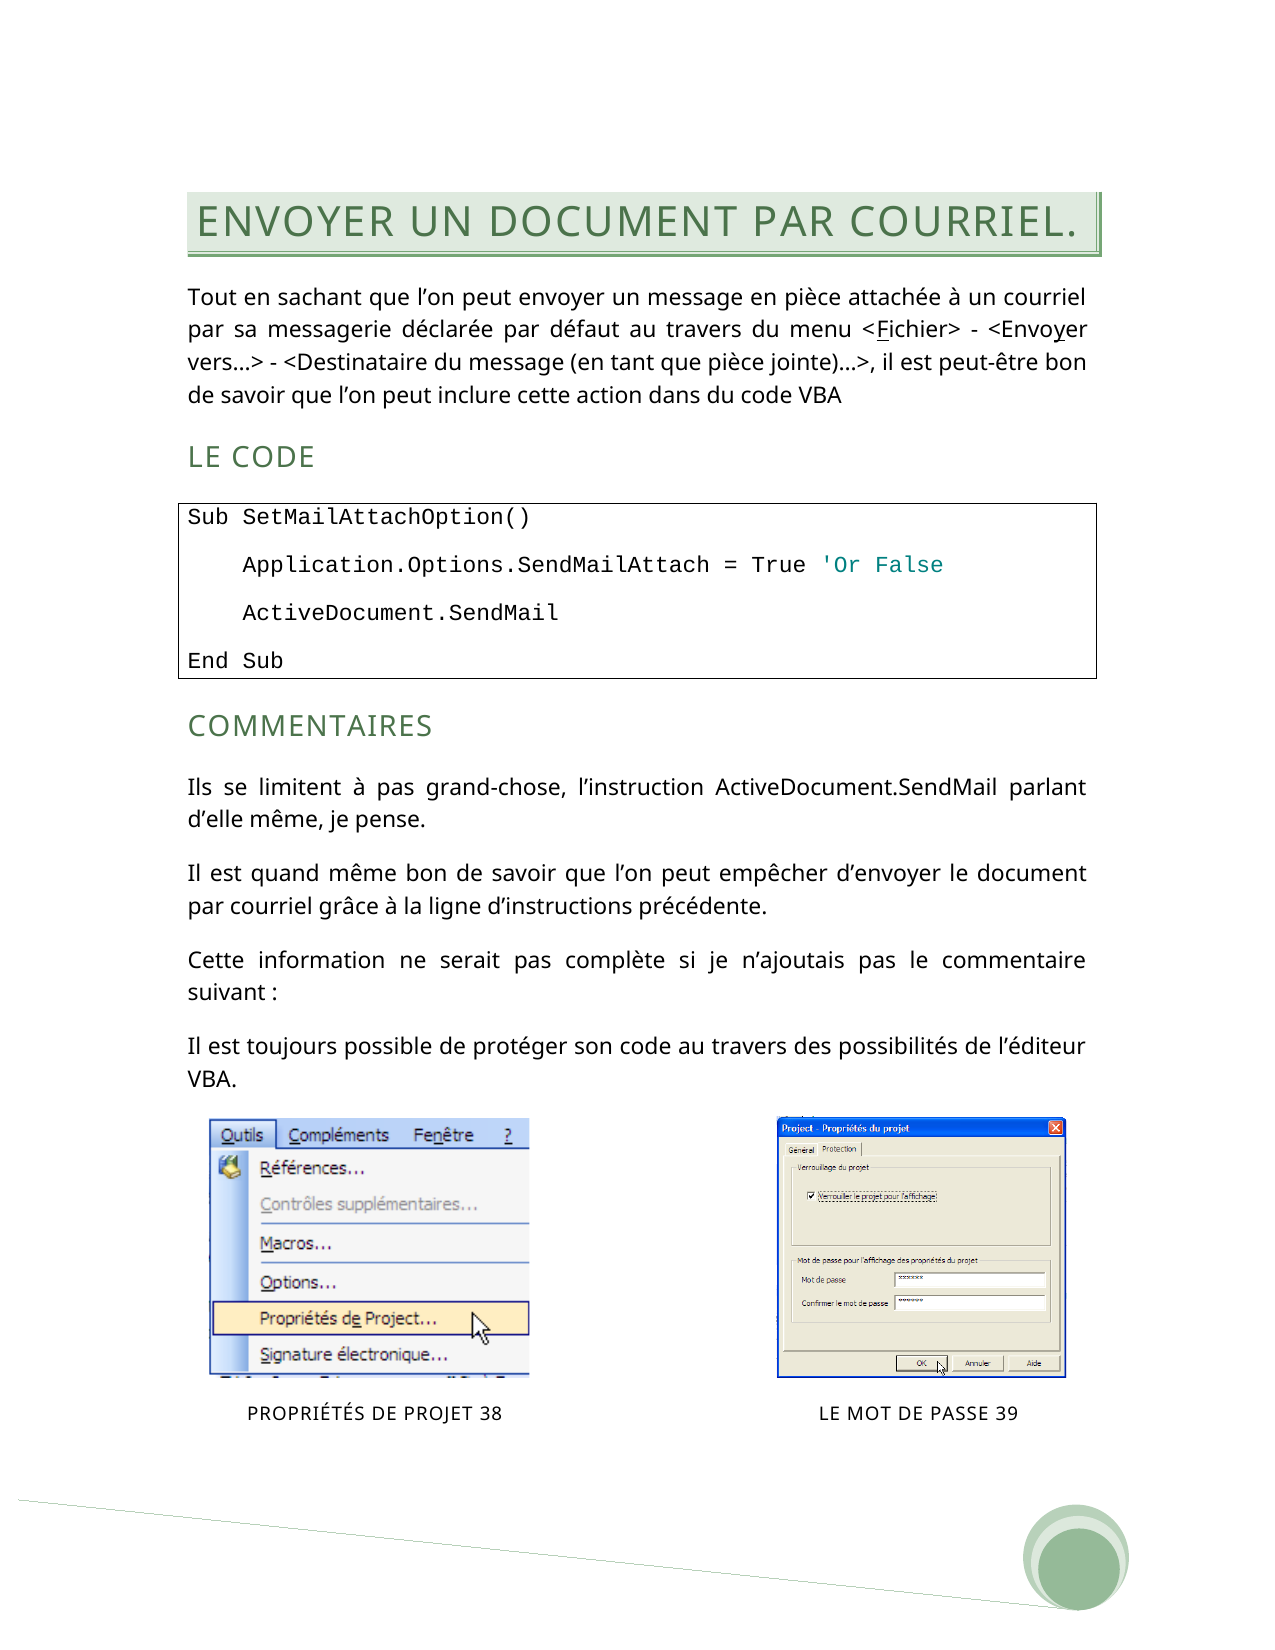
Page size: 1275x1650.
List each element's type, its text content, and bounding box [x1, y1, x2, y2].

text Sub SetMailAttachOption() [179, 504, 1096, 531]
subtitle Commentaires [187, 705, 1087, 744]
text Tout en sachant que l’on peut envoyer un message en pièce attachée à un courriel par sa messagerie déclarée par défaut au travers du menu <Fichier> - <Envoyer vers…> - <Destinataire du message (en tant que pièce jointe)…>, il est peut-être bon de savoir que l’on peut inclure cette action dans du code VBA [187, 280, 1087, 410]
text End Sub [179, 646, 1096, 678]
text Application.Options.SendMailAttach = True 'Or False [179, 550, 1096, 579]
text Il est toujours possible de protéger son code au travers des possibilités de l’éditeur VBA. [187, 1030, 1087, 1094]
subtitle Envoyer un document par Courriel. [187, 192, 1099, 257]
text Il est quand même bon de savoir que l’on peut empêcher d’envoyer le document par courriel grâce à la ligne d’instructions précédente. [187, 857, 1087, 921]
subtitle Le code [187, 437, 1087, 476]
text Cette information ne serait pas complète si je n’ajoutais pas le commentaire suivant : [187, 943, 1087, 1008]
text ActiveDocument.SendMail [179, 598, 1096, 627]
picture [208, 1118, 530, 1378]
text Ils se limitent à pas grand-chose, l’instruction ActiveDocument.SendMail parlant d’elle même, je pense. [187, 771, 1087, 835]
picture [776, 1116, 1067, 1378]
